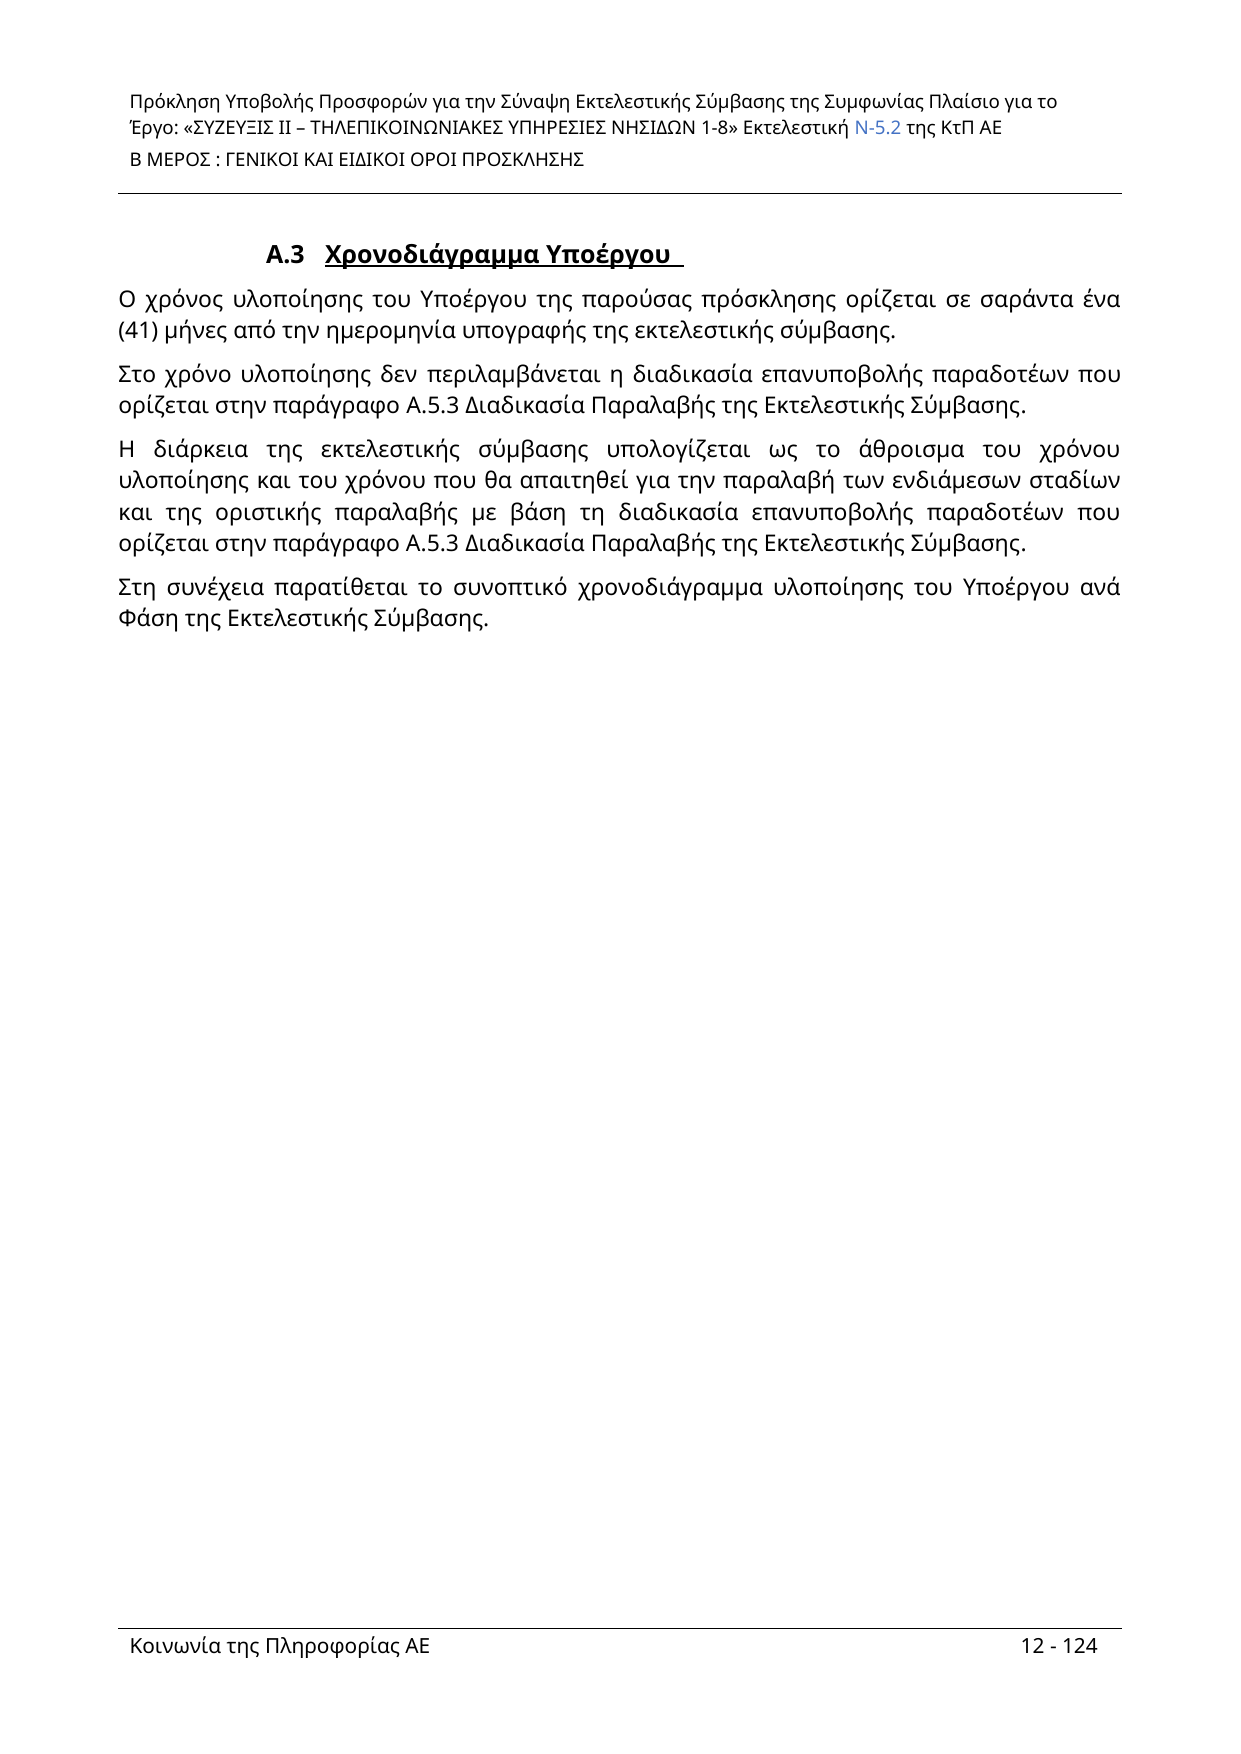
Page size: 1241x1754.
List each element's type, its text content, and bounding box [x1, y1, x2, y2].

text Στη συνέχεια παρατίθεται το συνοπτικό χρονοδιάγραμμα υλοποίησης του Υποέργου ανά Φάση της Εκτελεστικής Σύμβασης. [118, 571, 1122, 633]
subtitle Χρονοδιάγραμμα Υποέργου [266, 236, 1122, 271]
text Στο χρόνο υλοποίησης δεν περιλαμβάνεται η διαδικασία επανυποβολής παραδοτέων που ορίζεται στην παράγραφο A.5.3 Διαδικασία Παραλαβής της Εκτελεστικής Σύμβασης. [118, 358, 1122, 421]
text Ο χρόνος υλοποίησης του Υποέργου της παρούσας πρόσκλησης ορίζεται σε σαράντα ένα (41) μήνες από την ημερομηνία υπογραφής της εκτελεστικής σύμβασης. [118, 283, 1122, 346]
text Η διάρκεια της εκτελεστικής σύμβασης υπολογίζεται ως το άθροισμα του χρόνου υλοποίησης και του χρόνου που θα απαιτηθεί για την παραλαβή των ενδιάμεσων σταδίων και της οριστικής παραλαβής με βάση τη διαδικασία επανυποβολής παραδοτέων που ορίζεται στην παράγραφο Α.5.3 Διαδικασία Παραλαβής της Εκτελεστικής Σύμβασης. [118, 433, 1122, 558]
